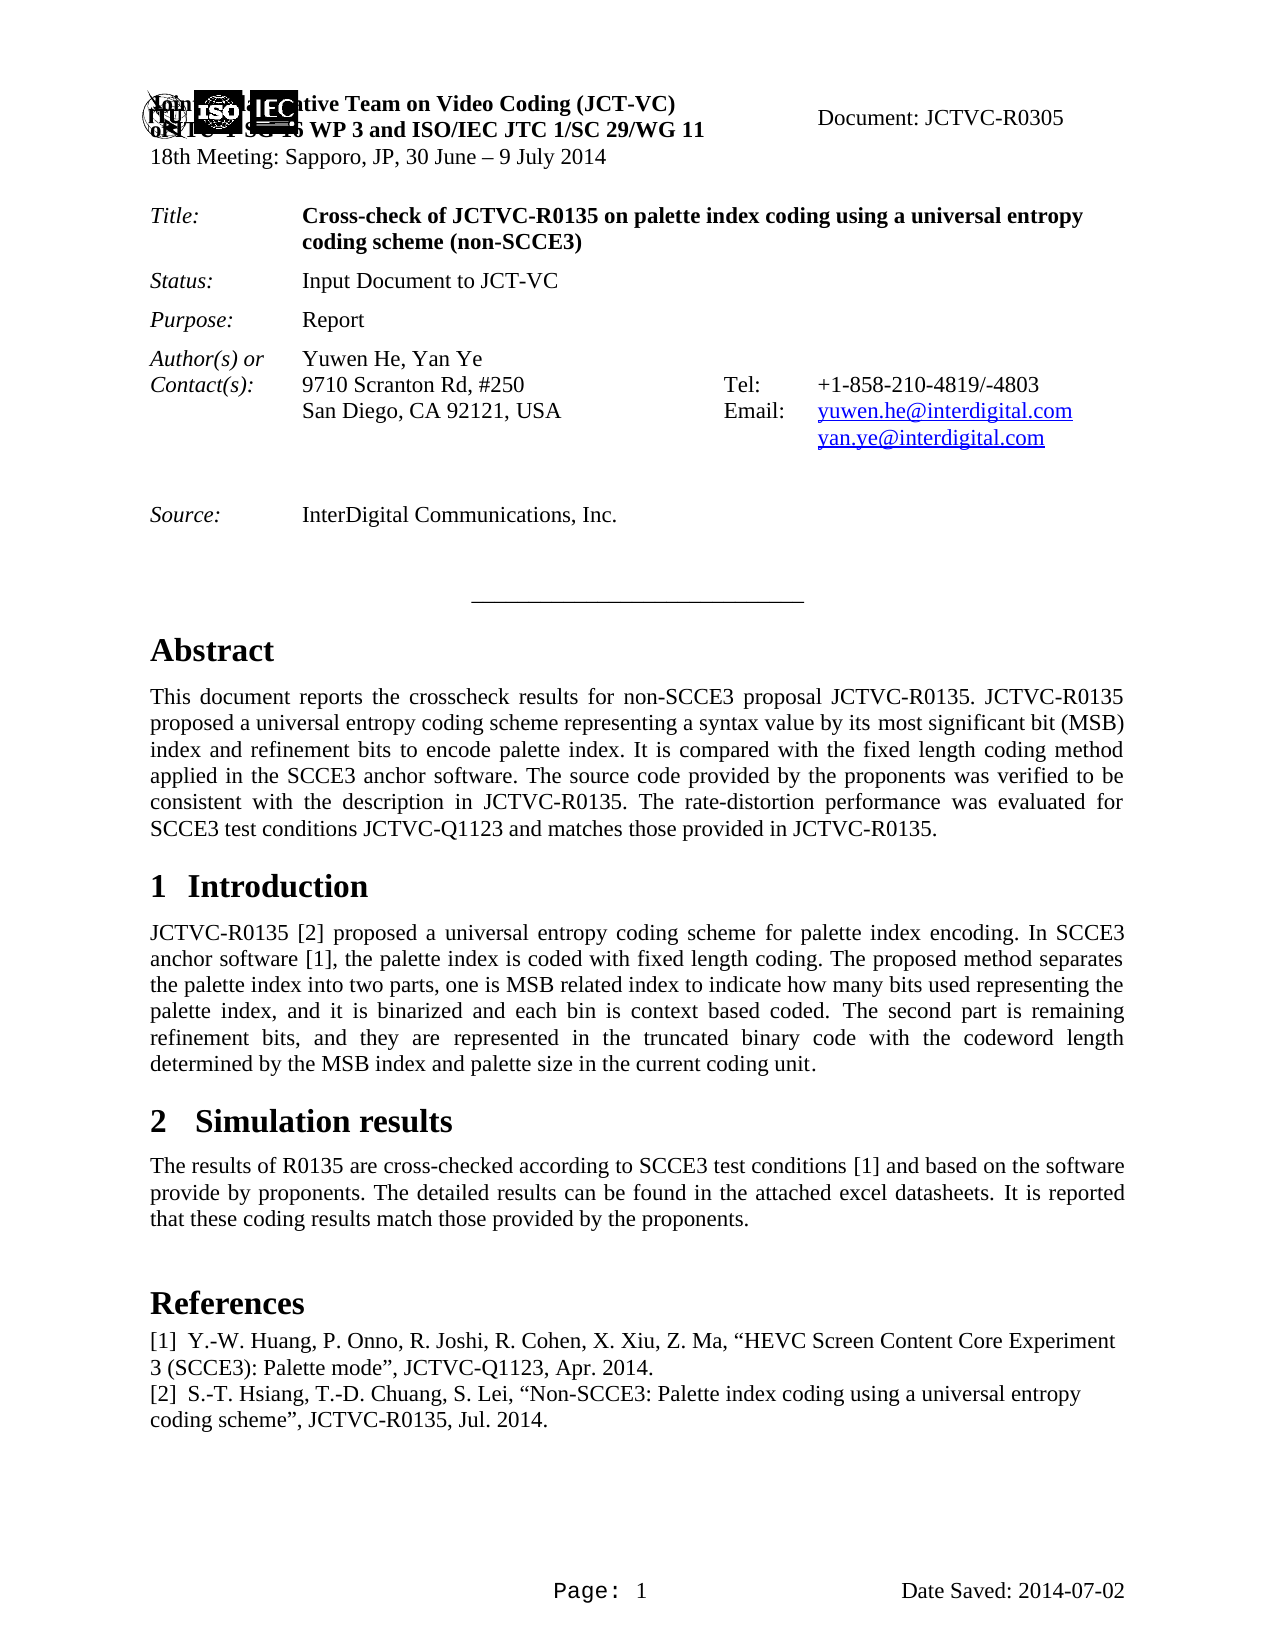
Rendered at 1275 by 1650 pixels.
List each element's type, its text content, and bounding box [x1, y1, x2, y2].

text This document reports the crosscheck results for non-SCCE3 proposal JCTVC-R0135. JCTVC-R0135 proposed a universal entropy coding scheme representing a syntax value by its most significant bit (MSB) index and refinement bits to encode palette index. It is compared with the fixed length coding method applied in the SCCE3 anchor software. The source code provided by the proponents was verified to be consistent with the description in JCTVC-R0135. The rate-distortion performance was evaluated for SCCE3 test conditions JCTVC-Q1123 and matches those provided in JCTVC-R0135. [150, 683, 1125, 841]
subtitle References [150, 1283, 1125, 1321]
table_cell Input Document to JCT-VC [291, 261, 1136, 299]
table_cell Report [291, 300, 1136, 338]
list S.-T. Hsiang, T.-D. Chuang, S. Lei, “Non-SCCE3: Palette index coding using a universal entropy coding scheme”, JCTVC-R0135, Jul. 2014. [150, 1380, 1125, 1433]
table_cell Source: [139, 495, 291, 567]
text JCTVC-R0135 [2] proposed a universal entropy coding scheme for palette index encoding. In SCCE3 anchor software [1], the palette index is coded with fixed length coding. The proposed method separates the palette index into two parts, one is MSB related index to indicate how many bits used representing the palette index, and it is binarized and each bin is context based coded. The second part is remaining refinement bits, and they are represented in the truncated binary code with the codeword length determined by the MSB index and palette size in the current coding unit. [150, 918, 1125, 1077]
table_cell Author(s) or Contact(s): [139, 338, 291, 495]
table_cell +1-858-210-4819/-4803 yuwen.he@interdigital.com yan.ye@interdigital.com [806, 338, 1136, 495]
table_header Cross-check of JCTVC-R0135 on palette index coding using a universal entropy coding scheme (non-SCCE3) [291, 195, 1136, 261]
picture [250, 90, 299, 134]
table_cell InterDigital Communications, Inc. [291, 495, 1136, 567]
list Y.-W. Huang, P. Onno, R. Joshi, R. Cohen, X. Xiu, Z. Ma, “HEVC Screen Content Core Experiment 3 (SCCE3): Palette mode”, JCTVC-Q1123, Apr. 2014. [150, 1327, 1125, 1380]
table_header Title: [139, 195, 291, 261]
table_header Document: JCTVC-R0305 [806, 90, 1136, 169]
table_cell Purpose: [139, 300, 291, 338]
subtitle Introduction [150, 866, 1125, 904]
picture [194, 90, 243, 134]
table_cell Yuwen He, Yan Ye 9710 Scranton Rd, #250 San Diego, CA 92121, USA [291, 338, 712, 495]
subtitle Simulation results [150, 1102, 1125, 1140]
table_cell Tel: Email: [713, 338, 806, 495]
text The results of R0135 are cross-checked according to SCCE3 test conditions [1] and based on the software provide by proponents. The detailed results can be found in the attached excel datasheets. It is reported that these coding results match those provided by the proponents. [150, 1152, 1125, 1232]
table_cell Status: [139, 261, 291, 299]
text _____________________________ [150, 579, 1125, 605]
table_header Joint Collaborative Team on Video Coding (JCT-VC) of ITU-T SG 16 WP 3 and ISO/IEC JTC 1/SC 29/WG 11 18th Meeting: Sapporo, JP, 30 June – 9 July 2014 [139, 90, 806, 169]
subtitle Abstract [150, 630, 1125, 669]
